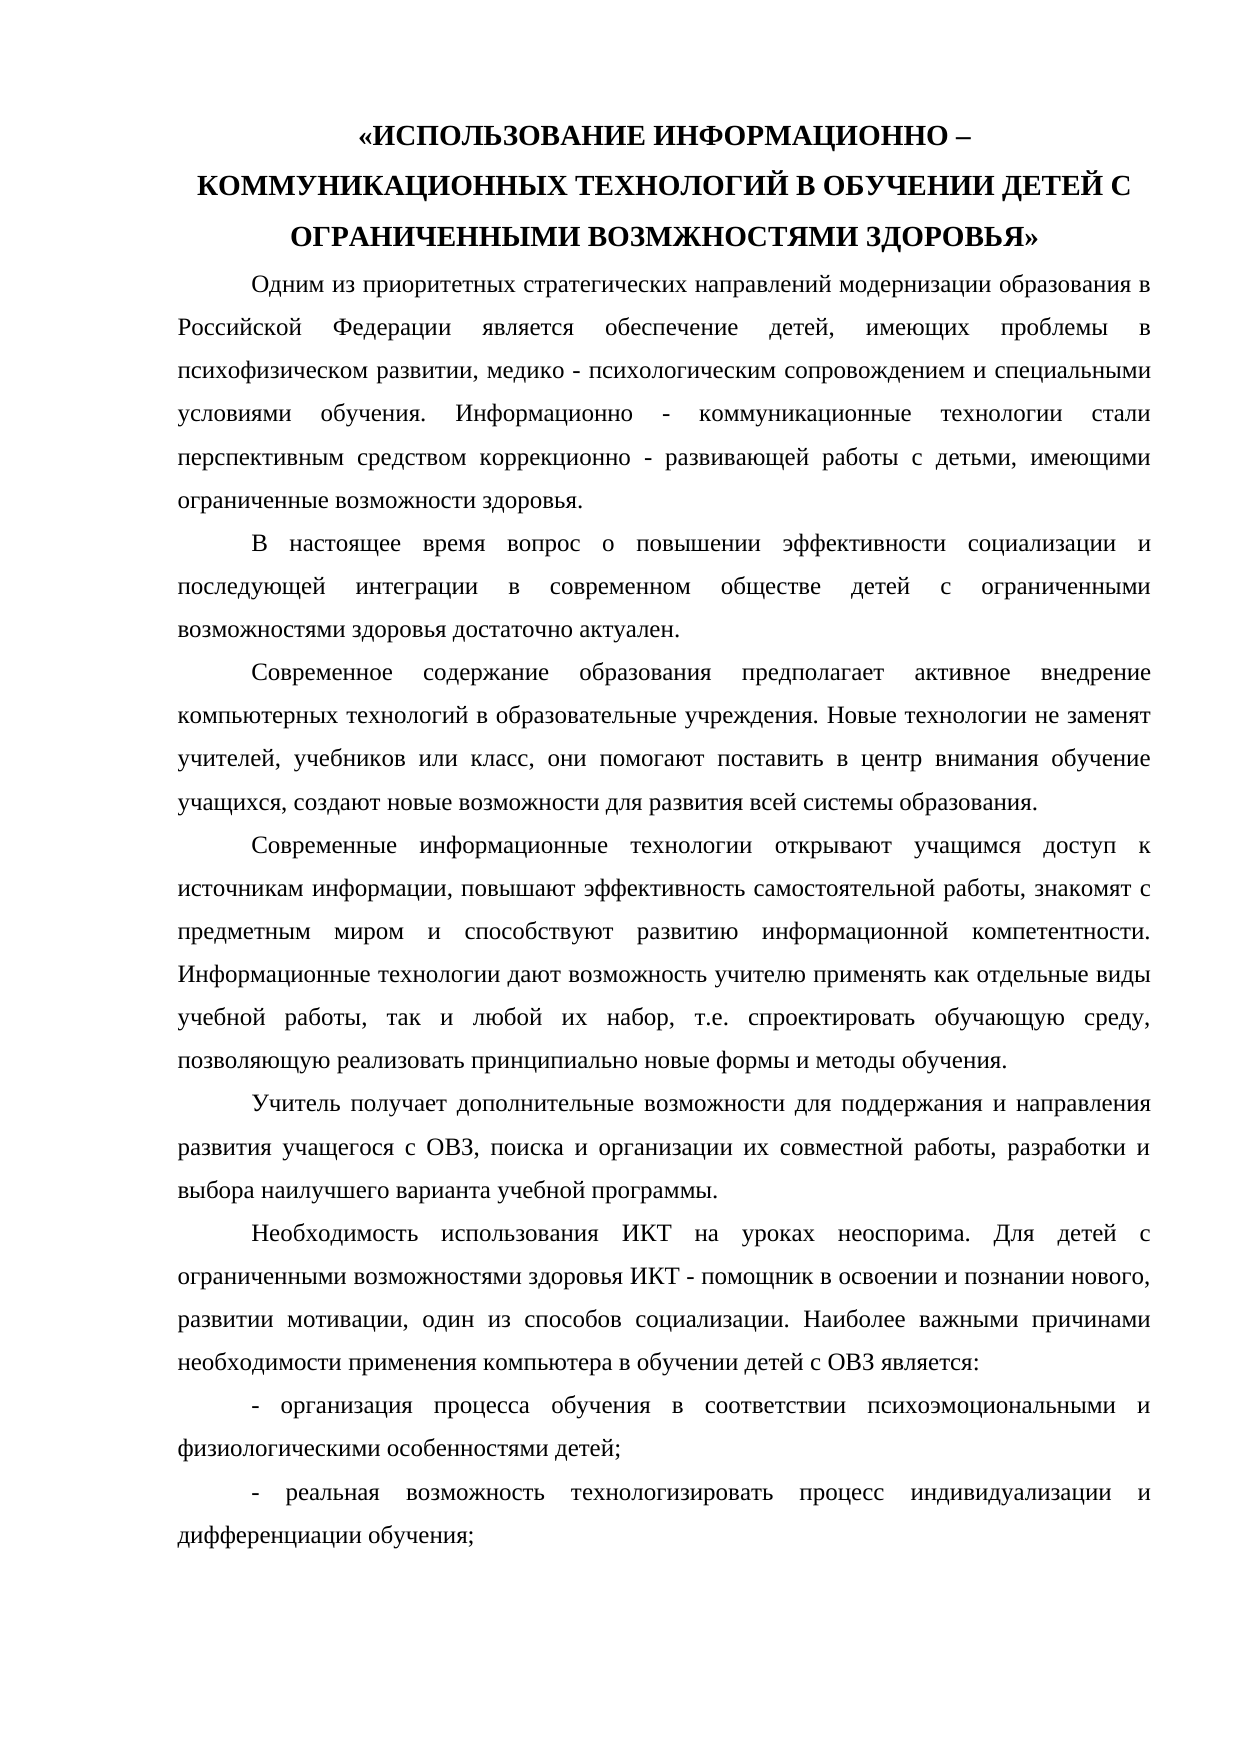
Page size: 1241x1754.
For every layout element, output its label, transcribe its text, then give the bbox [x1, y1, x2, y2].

text - организация процесса обучения в соответствии психоэмоциональными и физиологическими особенностями детей; [177, 1390, 1152, 1462]
text «ИСПОЛЬЗОВАНИЕ ИНФОРМАЦИОННО – КОММУНИКАЦИОННЫХ ТЕХНОЛОГИЙ В ОБУЧЕНИИ ДЕТЕЙ С ОГРАНИЧЕННЫМИ ВОЗМЖНОСТЯМИ ЗДОРОВЬЯ» [177, 118, 1152, 252]
text Современное содержание образования предполагает активное внедрение компьютерных технологий в образовательные учреждения. Новые технологии не заменят учителей, учебников или класс, они помогают поставить в центр внимания обучение учащихся, создают новые возможности для развития всей системы образования. [177, 657, 1152, 815]
text Современные информационные технологии открывают учащимся доступ к источникам информации, повышают эффективность самостоятельной работы, знакомят с предметным миром и способствуют развитию информационной компетентности. Информационные технологии дают возможность учителю применять как отдельные виды учебной работы, так и любой их набор, т.е. спроектировать обучающую среду, позволяющую реализовать принципиально новые формы и методы обучения. [177, 830, 1152, 1074]
text Необходимость использования ИКТ на уроках неоспорима. Для детей с ограниченными возможностями здоровья ИКТ - помощник в освоении и познании нового, развитии мотивации, один из способов социализации. Наиболее важными причинами необходимости применения компьютера в обучении детей с ОВЗ является: [177, 1218, 1152, 1376]
text Учитель получает дополнительные возможности для поддержания и направления развития учащегося с ОВЗ, поиска и организации их совместной работы, разработки и выбора наилучшего варианта учебной программы. [177, 1088, 1152, 1203]
text - реальная возможность технологизировать процесс индивидуализации и дифференциации обучения; [177, 1477, 1152, 1548]
text Одним из приоритетных стратегических направлений модернизации образования в Российской Федерации является обеспечение детей, имеющих проблемы в психофизическом развитии, медико - психологическим сопровождением и специальными условиями обучения. Информационно - коммуникационные технологии стали перспективным средством коррекционно - развивающей работы с детьми, имеющими ограниченные возможности здоровья. [177, 269, 1152, 513]
text В настоящее время вопрос о повышении эффективности социализации и последующей интеграции в современном обществе детей с ограниченными возможностями здоровья достаточно актуален. [177, 528, 1152, 643]
